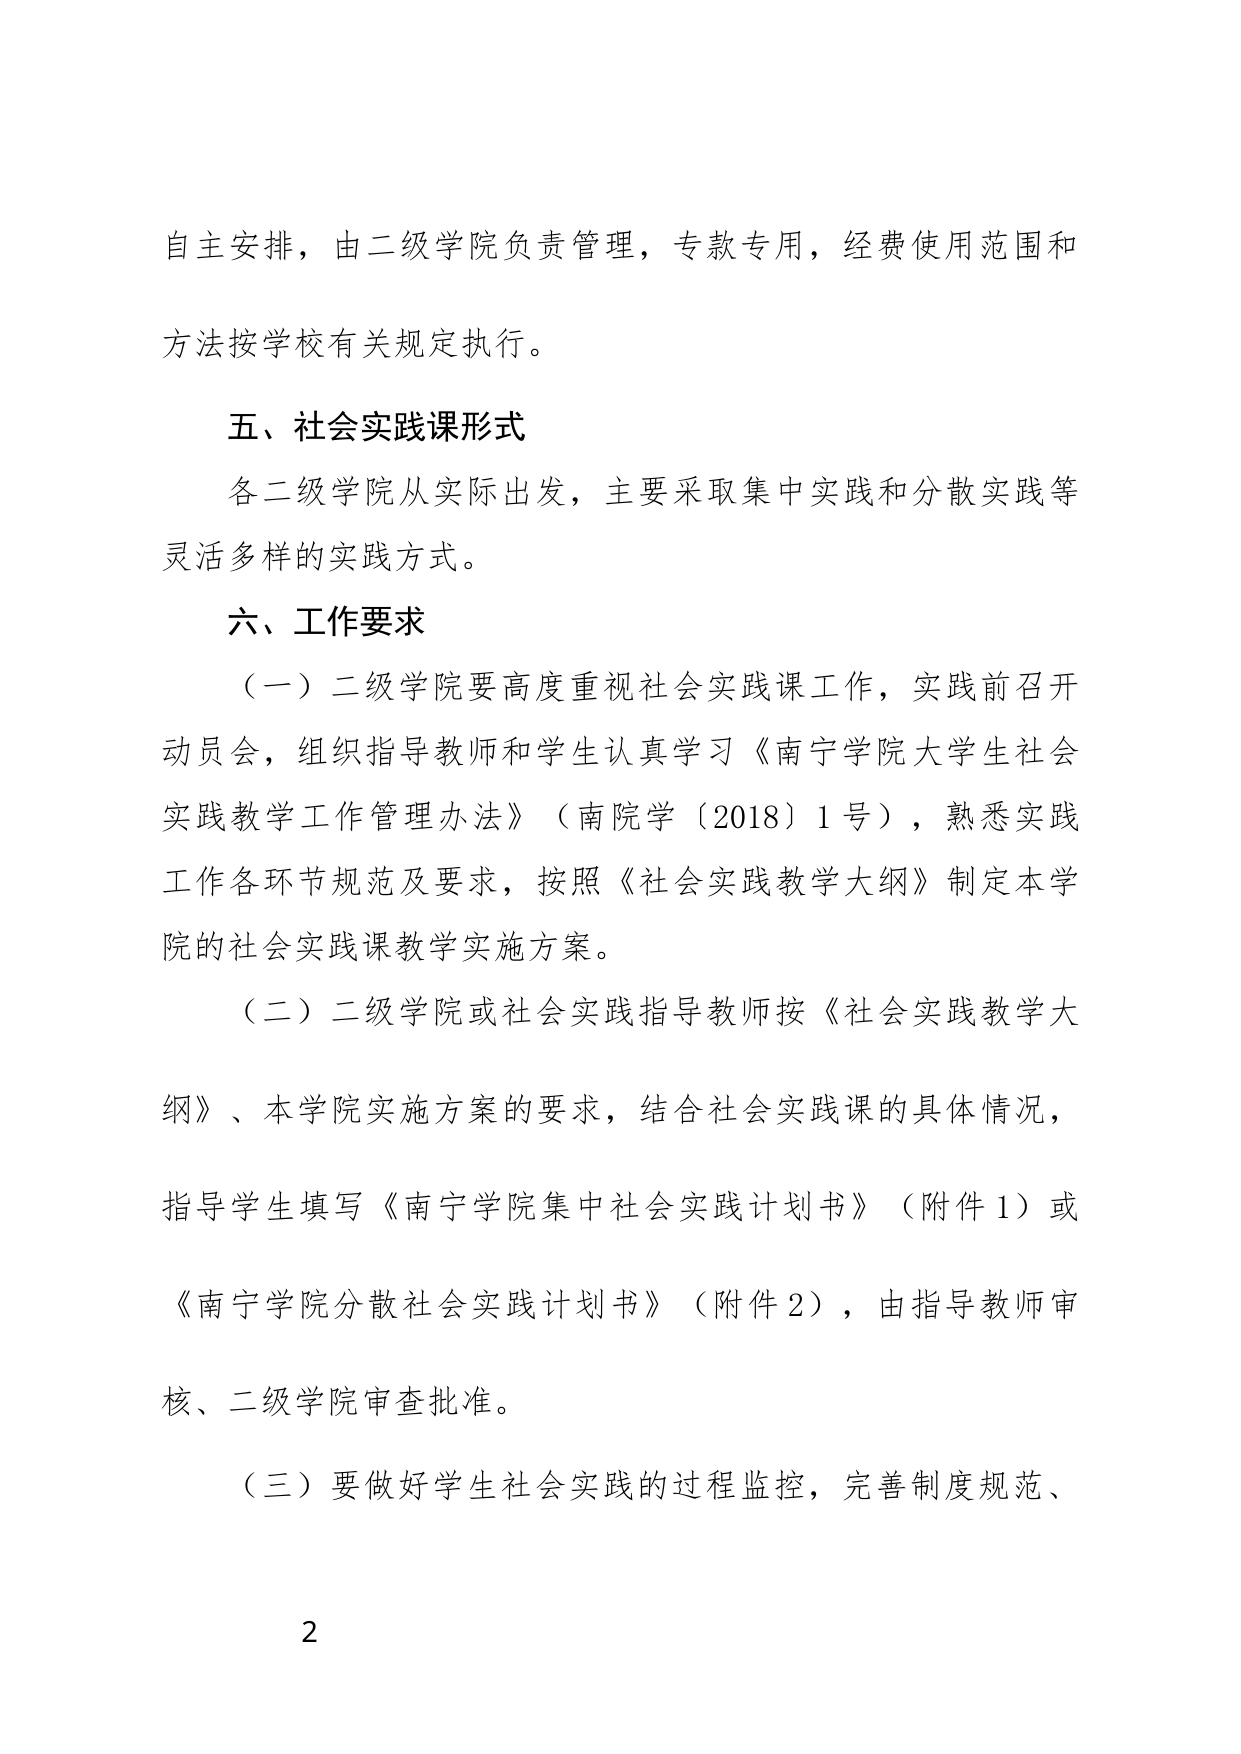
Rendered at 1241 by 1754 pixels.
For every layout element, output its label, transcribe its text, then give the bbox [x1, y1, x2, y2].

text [159, 211, 1081, 373]
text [159, 1451, 1081, 1516]
text （一）二级学院要高度重视社会实践课工作，实践前召开动员会，组织指导教师和学生认真学习《南宁学院大学生社会实践教学工作管理办法》（南院学〔2018〕1号），熟悉实践工作各环节规范及要求，按照《社会实践教学大纲》制定本学院的社会实践课教学实施方案。 [159, 652, 1081, 977]
text 六、工作要求 [159, 587, 1081, 652]
text 五、社会实践课形式 [159, 392, 1081, 457]
text 各二级学院从实际出发，主要采取集中实践和分散实践等灵活多样的实践方式。 [159, 457, 1081, 587]
text （二）二级学院或社会实践指导教师按《社会实践教学大纲》、本学院实施方案的要求，结合社会实践课的具体情况，指导学生填写《南宁学院集中社会实践计划书》（附件1）或《南宁学院分散社会实践计划书》（附件2），由指导教师审核、二级学院审查批准。 [159, 977, 1081, 1432]
